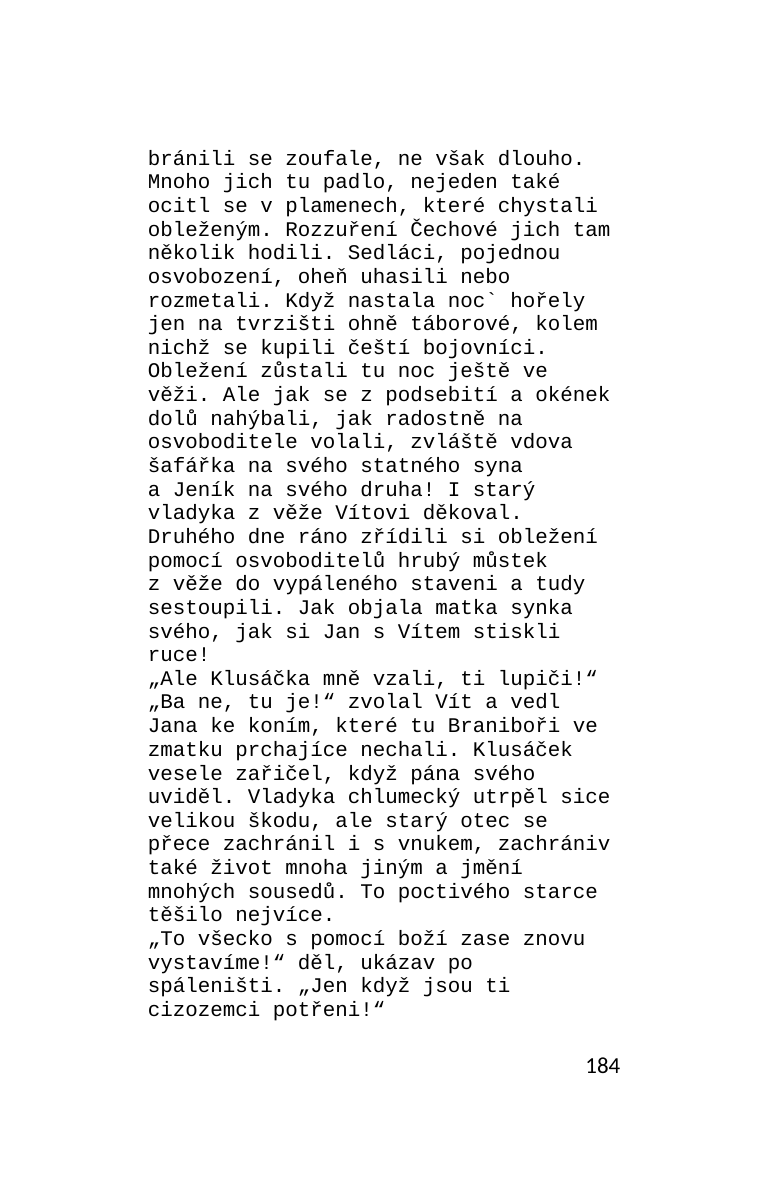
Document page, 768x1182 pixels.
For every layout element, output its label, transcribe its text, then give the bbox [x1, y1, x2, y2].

text „Ale Klusáčka mně vzali, ti lupiči!“ [148, 668, 620, 692]
text „Ba ne, tu je!“ zvolal Vít a vedl Jana ke koním, které tu Braniboři ve zmatku prchajíce nechali. Klusáček vesele zařičel, když pána svého uviděl. Vladyka chlumecký utrpěl sice velikou škodu, ale starý otec se přece zachránil i s vnukem, zachrániv také život mnoha jiným a jmění mnohých sousedů. To poctivého starce těšilo nejvíce. [148, 692, 620, 928]
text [148, 148, 620, 526]
text Druhého dne ráno zřídili si obležení pomocí osvoboditelů hrubý můstek z věže do vypáleného staveni a tudy sestoupili. Jak objala matka synka svého, jak si Jan s Vítem stiskli ruce! [148, 526, 620, 668]
text „To všecko s pomocí boží zase znovu vystavíme!“ děl, ukázav po spáleništi. „Jen když jsou ti cizozemci potřeni!“ [148, 928, 620, 1023]
